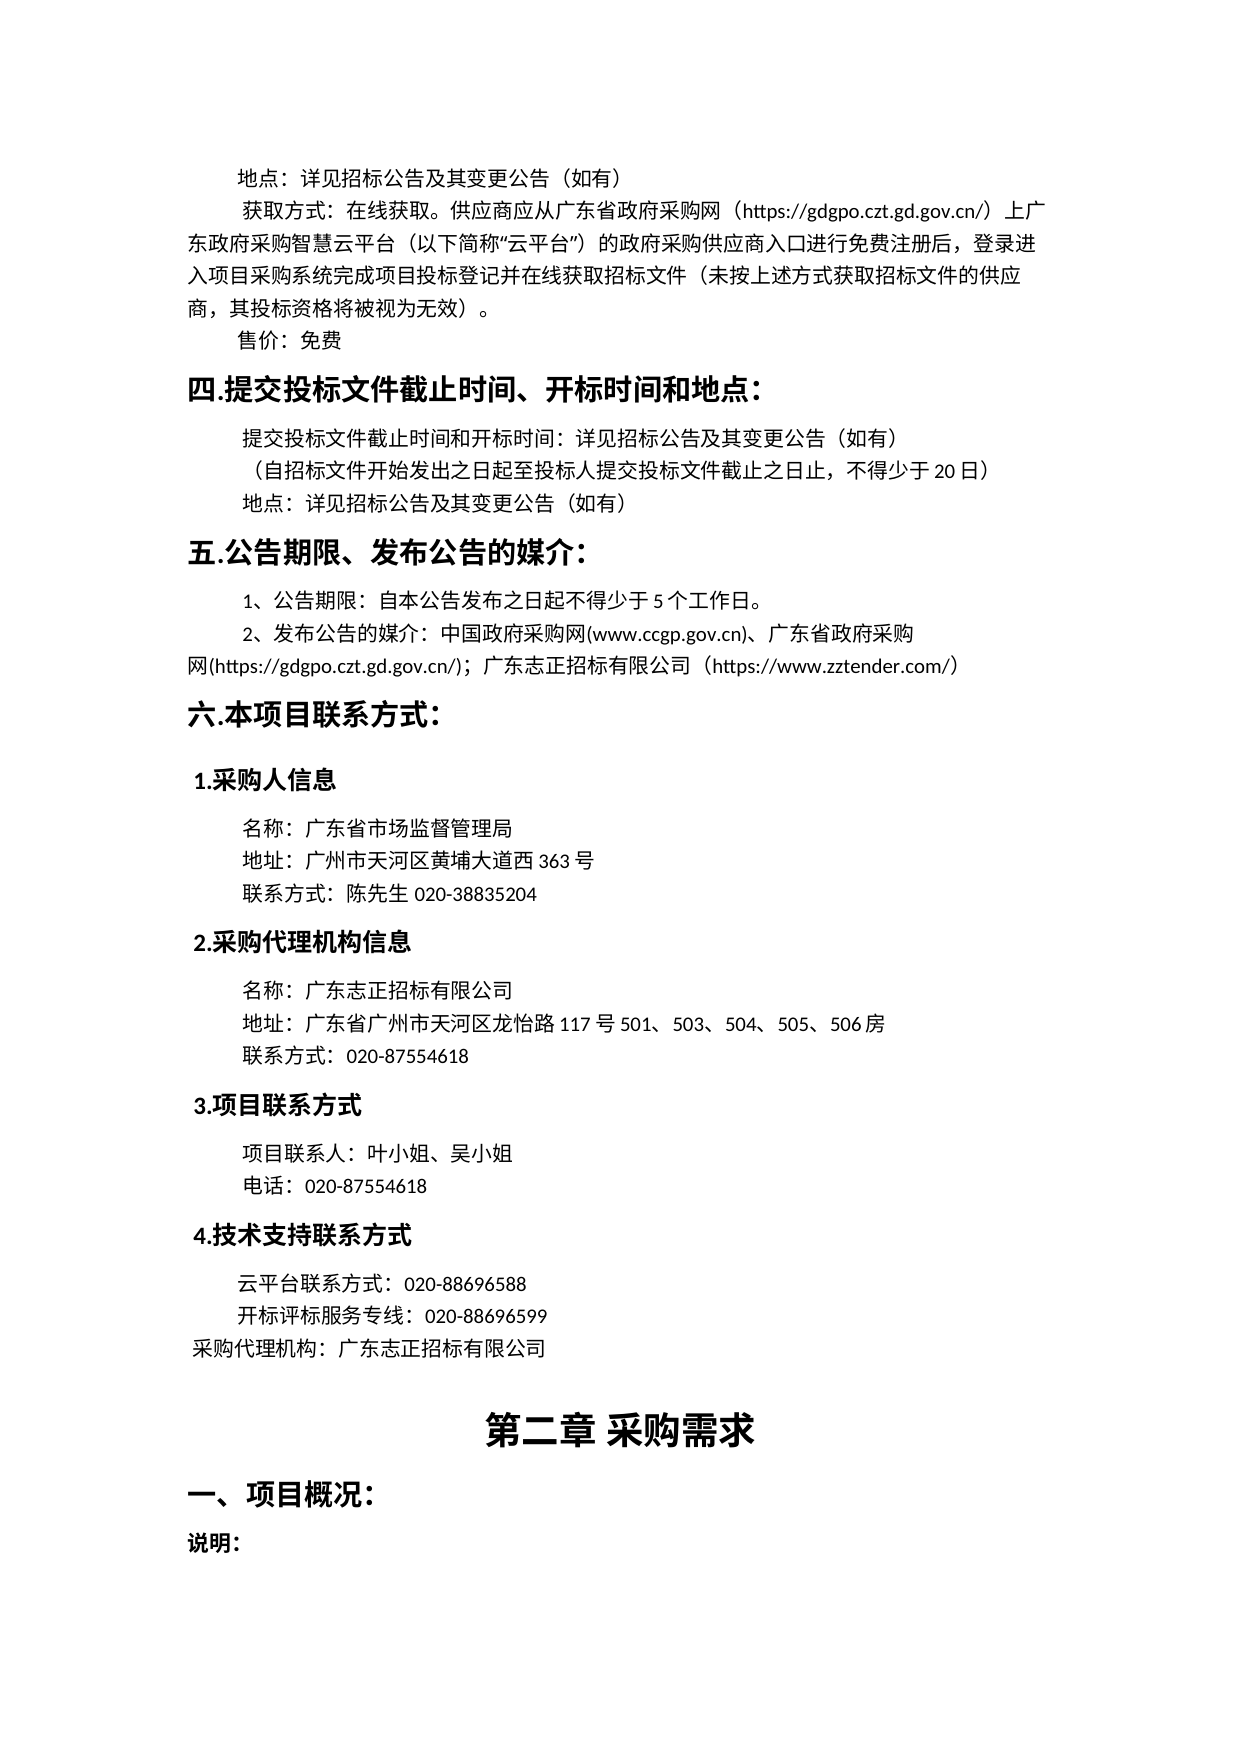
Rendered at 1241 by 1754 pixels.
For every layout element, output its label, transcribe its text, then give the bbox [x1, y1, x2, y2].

text 2.采购代理机构信息 [187, 909, 1053, 974]
text 地点：详见招标公告及其变更公告（如有） [187, 487, 1053, 519]
text 地址：广东省广州市天河区龙怡路117号501、503、504、505、506房 [187, 1007, 1053, 1039]
text 一、项目概况： [187, 1462, 1053, 1527]
text 获取方式：在线获取。供应商应从广东省政府采购网（https://gdgpo.czt.gd.gov.cn/）上广东政府采购智慧云平台（以下简称“云平台”）的政府采购供应商入口进行免费注册后，登录进入项目采购系统完成项目投标登记并在线获取招标文件（未按上述方式获取招标文件的供应商，其投标资格将被视为无效）。 [187, 194, 1053, 324]
text 4.技术支持联系方式 [187, 1202, 1053, 1267]
text 1、公告期限：自本公告发布之日起不得少于5个工作日。 [187, 584, 1053, 617]
text 售价：免费 [187, 324, 1053, 357]
text 云平台联系方式：020-88696588 [187, 1267, 1053, 1299]
text 开标评标服务专线：020-88696599 [187, 1299, 1053, 1332]
text 联系方式：020-87554618 [187, 1039, 1053, 1072]
text 第二章 采购需求 [187, 1397, 1053, 1462]
text 说明： [187, 1527, 1053, 1559]
text （自招标文件开始发出之日起至投标人提交投标文件截止之日止，不得少于20日） [187, 454, 1053, 487]
text 名称：广东省市场监督管理局 [187, 812, 1053, 844]
text 名称：广东志正招标有限公司 [187, 974, 1053, 1007]
text 地点：详见招标公告及其变更公告（如有） [187, 162, 1053, 194]
text 六.本项目联系方式： [187, 682, 1053, 747]
text 提交投标文件截止时间和开标时间：详见招标公告及其变更公告（如有） [187, 422, 1053, 454]
text 五.公告期限、发布公告的媒介： [187, 519, 1053, 584]
text 地址：广州市天河区黄埔大道西363号 [187, 844, 1053, 877]
text 电话：020-87554618 [187, 1169, 1053, 1202]
text 2、发布公告的媒介：中国政府采购网(www.ccgp.gov.cn)、广东省政府采购网(https://gdgpo.czt.gd.gov.cn/)；广东志正招标有限公司（https://www.zztender.com/） [187, 617, 1053, 682]
text 1.采购人信息 [187, 747, 1053, 812]
text 联系方式：陈先生 020-38835204 [187, 877, 1053, 909]
text 项目联系人：叶小姐、吴小姐 [187, 1137, 1053, 1169]
text 四.提交投标文件截止时间、开标时间和地点： [187, 357, 1053, 422]
text 3.项目联系方式 [187, 1072, 1053, 1137]
text 采购代理机构：广东志正招标有限公司 [187, 1332, 1053, 1364]
